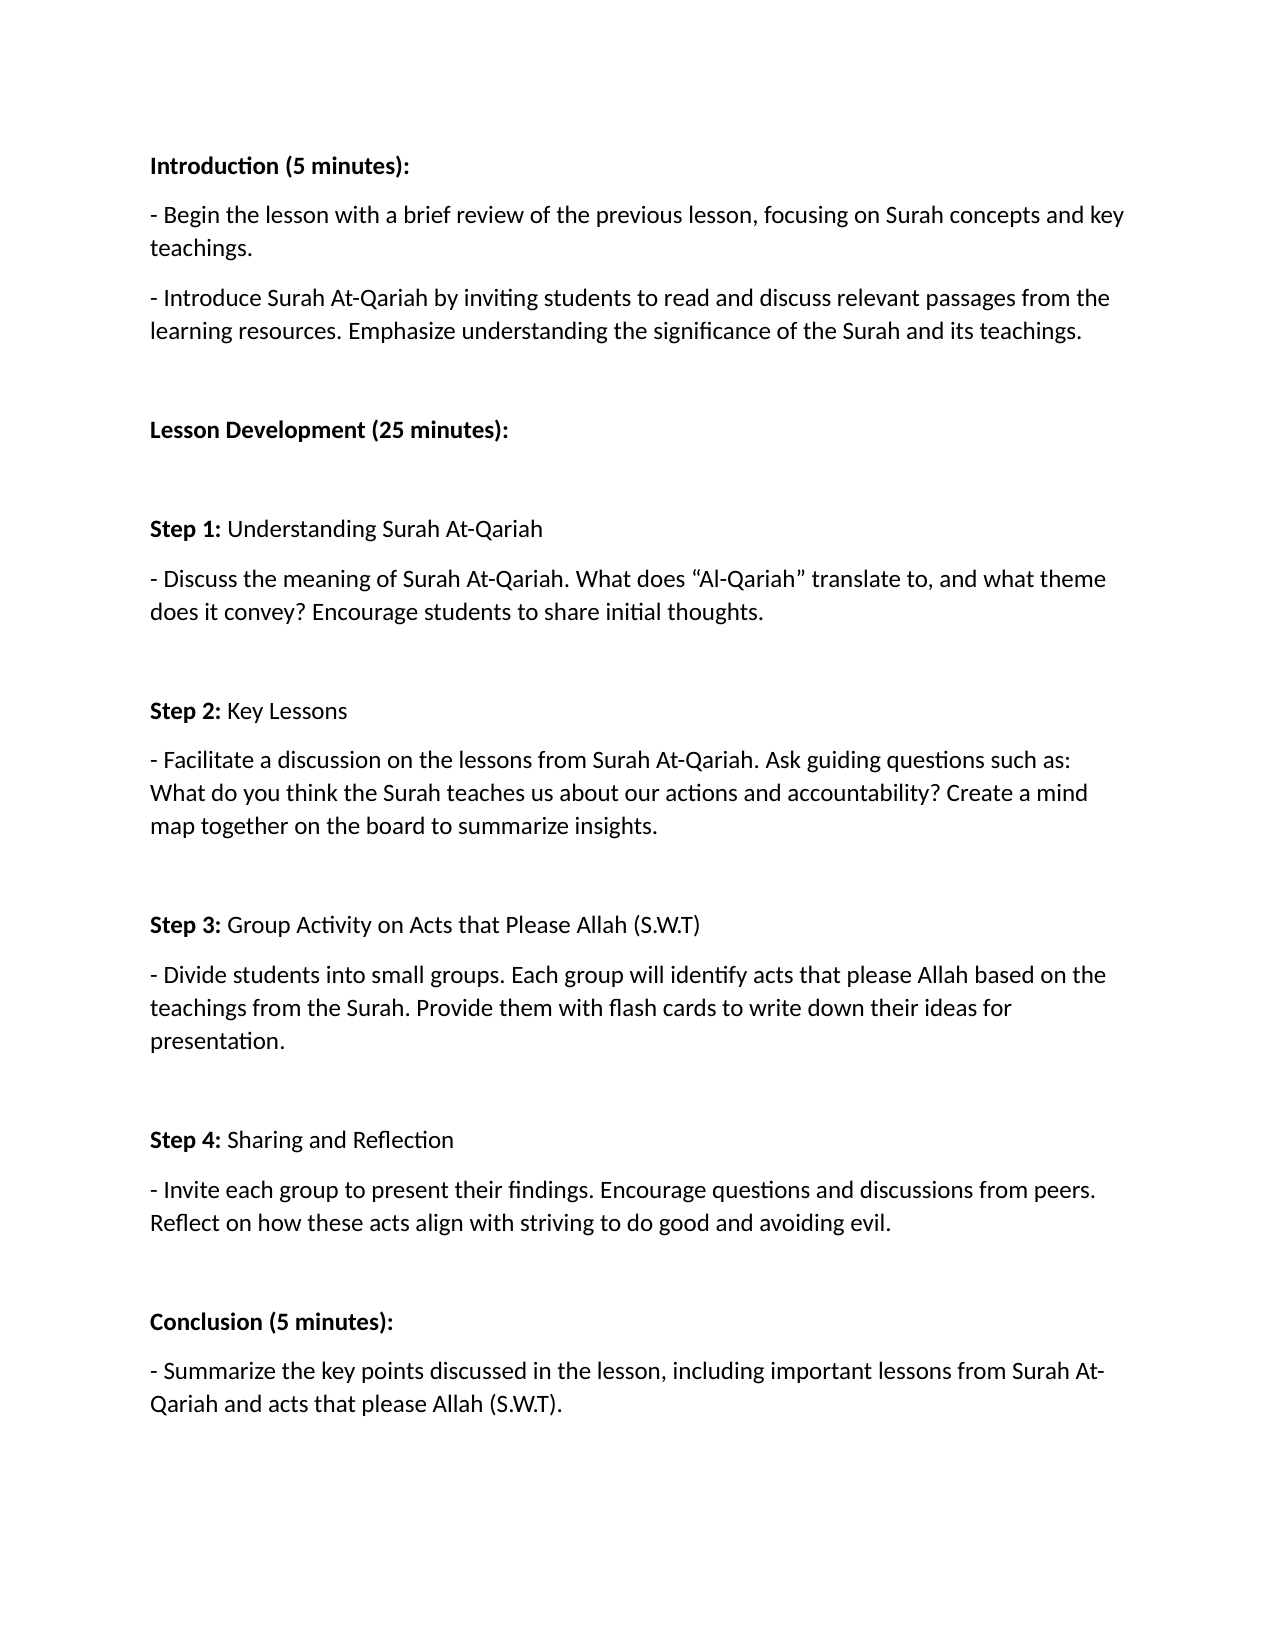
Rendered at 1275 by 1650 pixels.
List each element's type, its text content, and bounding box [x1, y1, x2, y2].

text - Introduce Surah At-Qariah by inviting students to read and discuss relevant passages from the learning resources. Emphasize understanding the significance of the Surah and its teachings. [150, 282, 1125, 346]
text Introduction (5 minutes): [150, 150, 1125, 181]
text Lesson Development (25 minutes): [150, 414, 1125, 445]
text - Divide students into small groups. Each group will identify acts that please Allah based on the teachings from the Surah. Provide them with flash cards to write down their ideas for presentation. [150, 959, 1125, 1056]
text Step 1: Understanding Surah At-Qariah [150, 513, 1125, 544]
text - Facilitate a discussion on the lessons from Surah At-Qariah. Ask guiding questions such as: What do you think the Surah teaches us about our actions and accountability? Create a mind map together on the board to summarize insights. [150, 744, 1125, 841]
text Conclusion (5 minutes): [150, 1306, 1125, 1336]
text - Summarize the key points discussed in the lesson, including important lessons from Surah At-Qariah and acts that please Allah (S.W.T). [150, 1355, 1125, 1419]
text - Begin the lesson with a brief review of the previous lesson, focusing on Surah concepts and key teachings. [150, 199, 1125, 263]
text - Invite each group to present their findings. Encourage questions and discussions from peers. Reflect on how these acts align with striving to do good and avoiding evil. [150, 1174, 1125, 1237]
text Step 2: Key Lessons [150, 695, 1125, 726]
text Step 3: Group Activity on Acts that Please Allah (S.W.T) [150, 909, 1125, 940]
text - Discuss the meaning of Surah At-Qariah. What does “Al-Qariah” translate to, and what theme does it convey? Encourage students to share initial thoughts. [150, 563, 1125, 626]
text Step 4: Sharing and Reflection [150, 1124, 1125, 1155]
